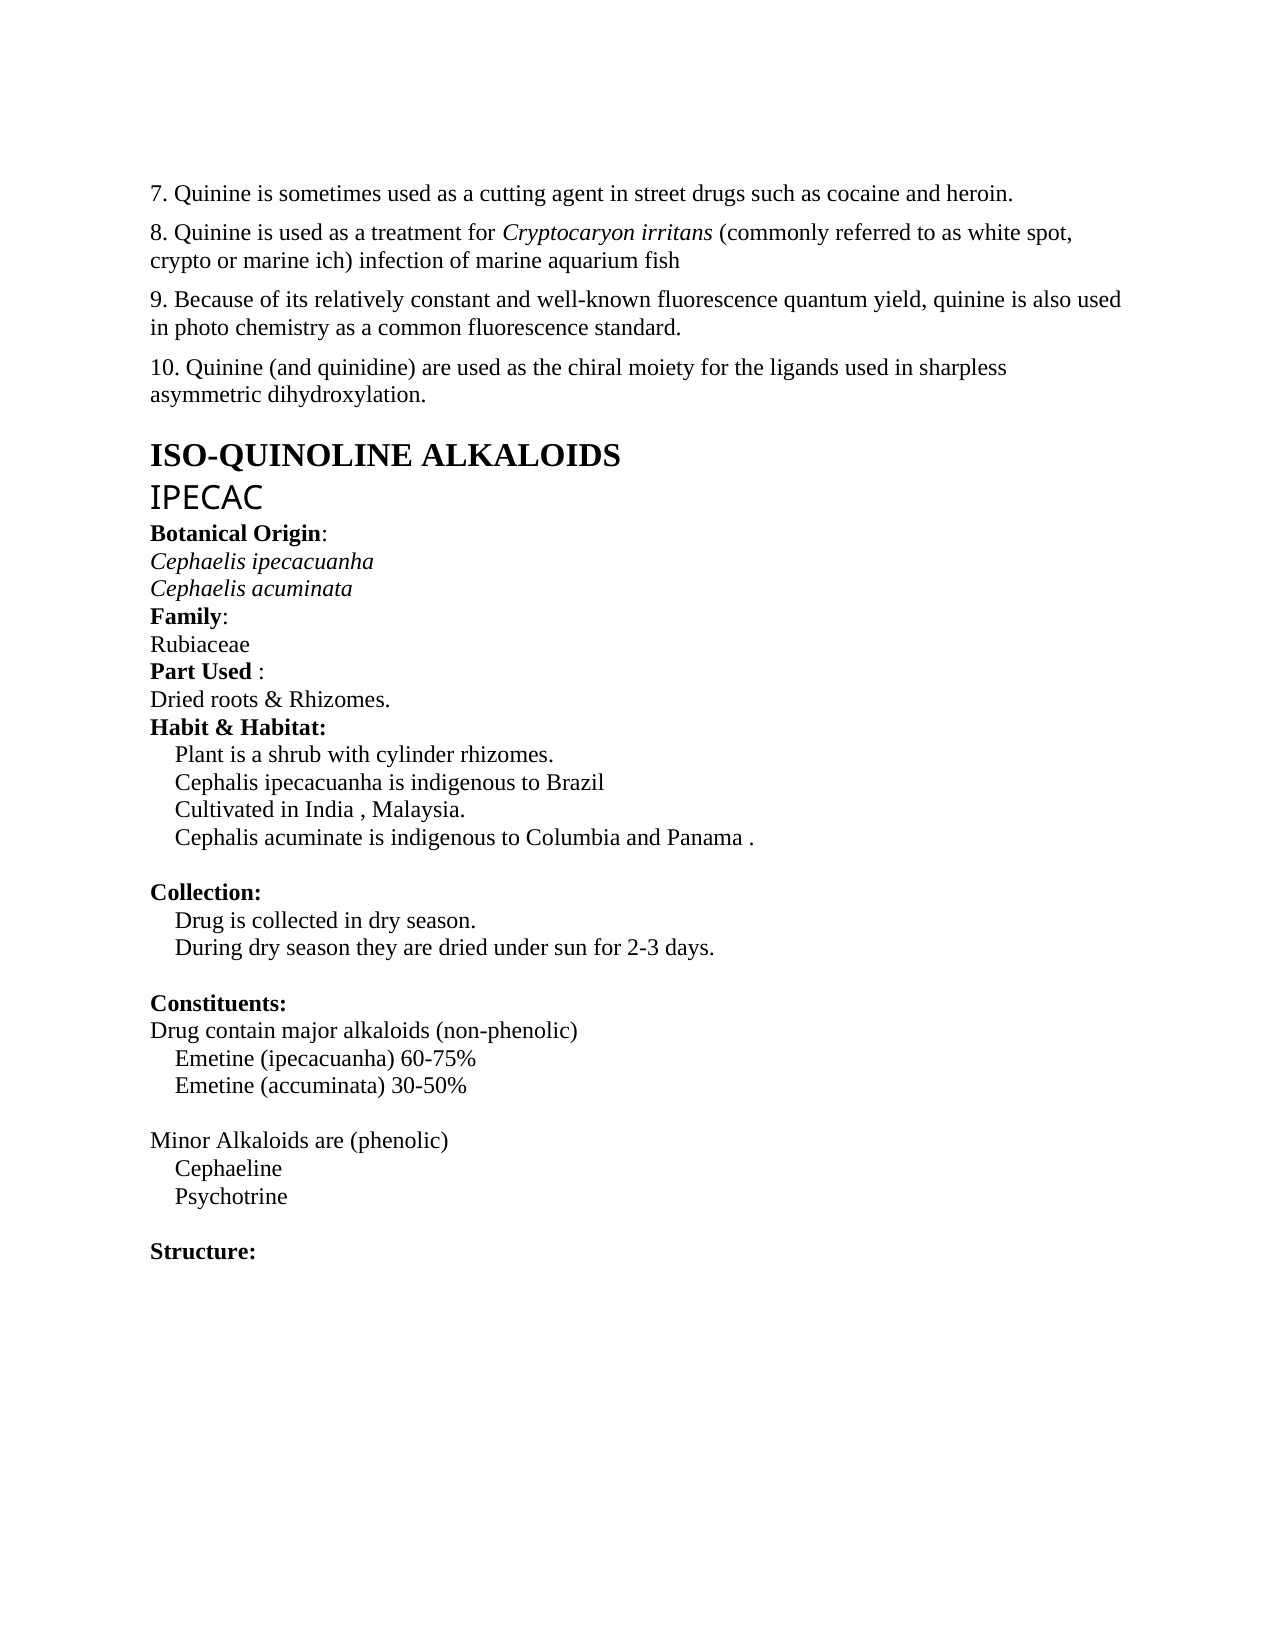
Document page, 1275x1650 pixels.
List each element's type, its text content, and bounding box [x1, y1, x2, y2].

text  Emetine (ipecacuanha) 60-75% [150, 1044, 1125, 1071]
text Rubiaceae [150, 630, 1125, 657]
text Botanical Origin: [150, 519, 1125, 547]
text Constituents: [150, 988, 1125, 1016]
text 9. Because of its relatively constant and well-known fluorescence quantum yield, quinine is also used in photo chemistry as a common fluorescence standard. [150, 286, 1125, 341]
text  Drug is collected in dry season. [150, 906, 1125, 933]
text  Emetine (accuminata) 30-50% [150, 1071, 1125, 1099]
text Family: [150, 602, 1125, 630]
text Minor Alkaloids are (phenolic) [150, 1127, 1125, 1154]
text  Psychotrine [150, 1182, 1125, 1209]
text IPECAC [150, 474, 1125, 519]
text Cephaelis acuminata [150, 574, 1125, 602]
text 8. Quinine is used as a treatment for Cryptocaryon irritans (commonly referred to as white spot, crypto or marine ich) infection of marine aquarium fish [150, 218, 1125, 273]
text  Cultivated in India , Malaysia. [150, 795, 1125, 823]
text  Cephalis ipecacuanha is indigenous to Brazil [150, 768, 1125, 795]
text Part Used : [150, 657, 1125, 685]
text 7. Quinine is sometimes used as a cutting agent in street drugs such as cocaine and heroin. [150, 179, 1125, 206]
text Drug contain major alkaloids (non-phenolic) [150, 1016, 1125, 1044]
text 10. Quinine (and quinidine) are used as the chiral moiety for the ligands used in sharpless asymmetric dihydroxylation. [150, 353, 1125, 408]
text Structure: [150, 1237, 1125, 1264]
text  Plant is a shrub with cylinder rhizomes. [150, 740, 1125, 768]
text  Cephalis acuminate is indigenous to Columbia and Panama . [150, 823, 1125, 851]
text Cephaelis ipecacuanha [150, 547, 1125, 574]
text  During dry season they are dried under sun for 2-3 days. [150, 933, 1125, 961]
text ISO-QUINOLINE ALKALOIDS [150, 436, 1125, 474]
text Collection: [150, 878, 1125, 906]
text  Cephaeline [150, 1154, 1125, 1182]
text Habit & Habitat: [150, 712, 1125, 740]
text Dried roots & Rhizomes. [150, 685, 1125, 712]
